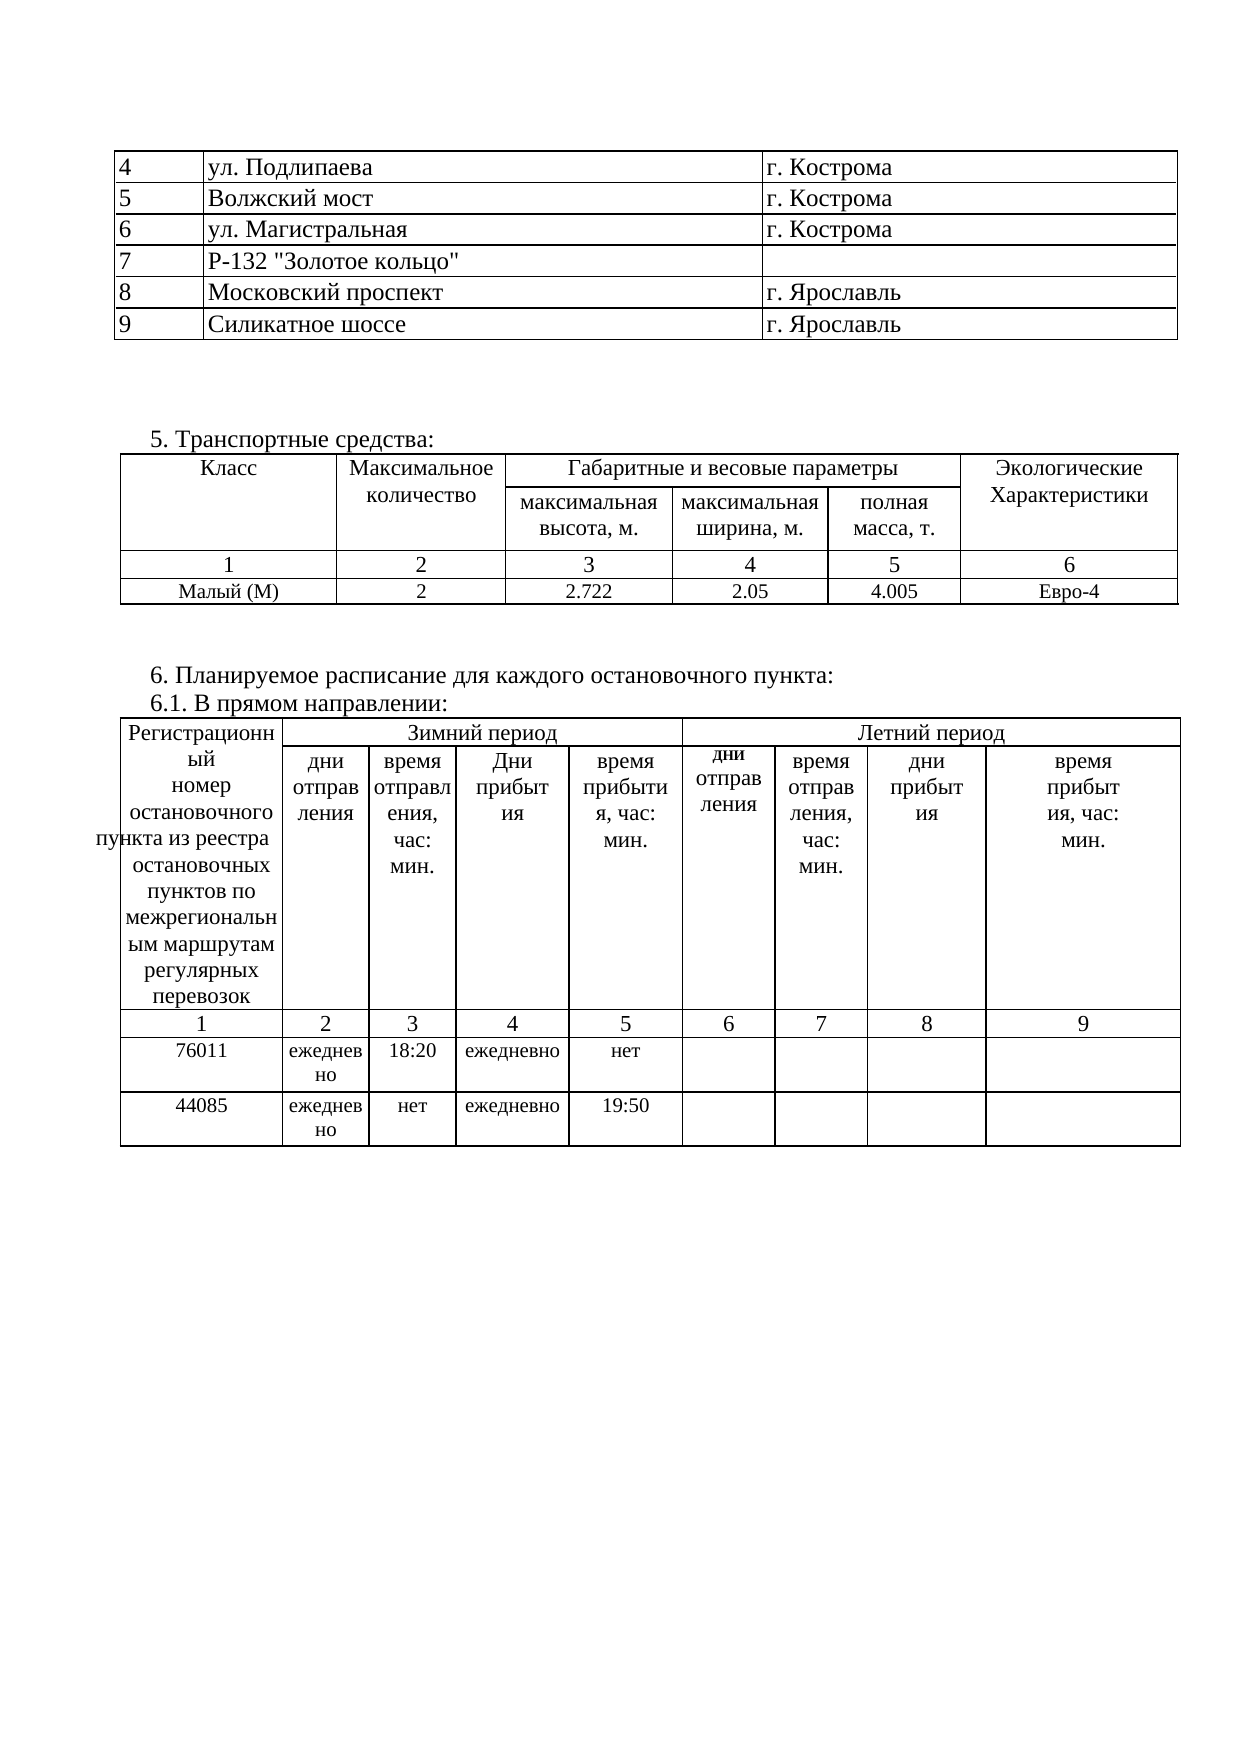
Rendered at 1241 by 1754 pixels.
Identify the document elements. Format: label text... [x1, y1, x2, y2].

table_cell 4.005 [829, 579, 960, 603]
table_cell Силикатное шоссе [204, 309, 762, 339]
table_cell Малый (М) [121, 579, 336, 603]
table_cell максимальная высота, м. [506, 488, 672, 549]
table_cell 7 [115, 245, 203, 276]
table_cell 3 [506, 551, 672, 577]
table_cell [776, 1093, 867, 1145]
table_cell [776, 1038, 867, 1091]
table_cell 2.05 [673, 579, 827, 603]
table_cell ДНИ отправ ления [683, 747, 774, 1009]
table_cell 4 [115, 152, 203, 181]
table_header Габаритные и весовые параметры [506, 455, 960, 486]
table_cell Московский проспект [204, 277, 762, 307]
table_cell 2 [283, 1010, 368, 1037]
table_cell [763, 244, 1177, 276]
table_cell Р-132 "Золотое кольцо" [204, 246, 762, 276]
table_cell 6 [115, 214, 203, 244]
table_cell г. Кострома [763, 152, 1177, 181]
table_header Зимний период [283, 719, 682, 745]
table_cell 5 [570, 1010, 682, 1037]
table_cell ежедневно [283, 1093, 368, 1145]
table_cell 1 [121, 1010, 282, 1037]
table_cell ул. Магистральная [204, 215, 762, 244]
table_cell 76011 [121, 1038, 282, 1091]
table_cell 18:20 [370, 1038, 455, 1091]
table_cell 2.722 [506, 579, 672, 603]
table_cell [868, 1093, 985, 1145]
table_header Регистрационный номер остановочного пункта из реестра остановочных пунктов по межрегиональным маршрутам регулярных перевозок [121, 719, 282, 1009]
table_cell 3 [370, 1010, 455, 1037]
text 6.1. В прямом направлении: [150, 688, 1090, 717]
table_cell 6 [961, 551, 1177, 577]
table_header Класс [121, 455, 336, 549]
table_cell время отправ ления, час: мин. [776, 747, 867, 1009]
table_header Летний период [683, 719, 1180, 745]
table_cell [868, 1038, 985, 1091]
table_cell Евро-4 [961, 579, 1177, 603]
table_cell нет [370, 1093, 455, 1145]
table_cell время отправл ения, час: мин. [370, 747, 455, 1009]
table_cell ежедневно [457, 1038, 568, 1091]
table_cell [987, 1038, 1180, 1091]
table_cell дни прибыт ия [868, 747, 985, 1009]
table_cell г. Ярославль [763, 276, 1177, 307]
table_cell 19:50 [570, 1093, 682, 1145]
table_cell ежедневно [283, 1038, 368, 1091]
table_cell 4 [457, 1010, 568, 1037]
table_cell 5 [115, 183, 203, 213]
table_header Экологические Характеристики [961, 455, 1177, 549]
table_cell г. Кострома [763, 213, 1177, 244]
table_cell время прибыт ия, час: мин. [987, 747, 1180, 1009]
table_cell Волжский мост [204, 183, 762, 213]
table_cell 8 [868, 1010, 985, 1037]
table_cell 7 [776, 1010, 867, 1037]
table_cell г. Ярославль [763, 307, 1177, 339]
table_cell ежедневно [457, 1093, 568, 1145]
text 5. Транспортные средства: [150, 424, 1090, 453]
table_cell 6 [683, 1010, 774, 1037]
table_cell 5 [829, 551, 960, 577]
table_cell 2 [337, 551, 505, 577]
table_cell [683, 1038, 774, 1091]
table_cell 9 [987, 1010, 1180, 1037]
table_cell 44085 [121, 1093, 282, 1145]
table_cell [987, 1093, 1180, 1145]
table_cell 1 [121, 551, 336, 577]
table_cell ул. Подлипаева [204, 152, 762, 181]
table_cell полная масса, т. [829, 488, 960, 549]
table_cell 9 [115, 308, 203, 339]
table_header Максимальное количество [337, 455, 505, 549]
table_cell 2 [337, 579, 505, 603]
text 6. Планируемое расписание для каждого остановочного пункта: [150, 660, 1090, 688]
table_cell г. Кострома [763, 181, 1177, 213]
table_cell 8 [115, 277, 203, 307]
table_cell Дни прибыт ия [457, 747, 568, 1009]
table_cell нет [570, 1038, 682, 1091]
table_cell 4 [673, 551, 827, 577]
table_cell максимальная ширина, м. [673, 488, 827, 549]
table_cell время прибыти я, час: мин. [570, 747, 682, 1009]
table_cell [683, 1093, 774, 1145]
table_cell дни отправ ления [283, 747, 368, 1009]
